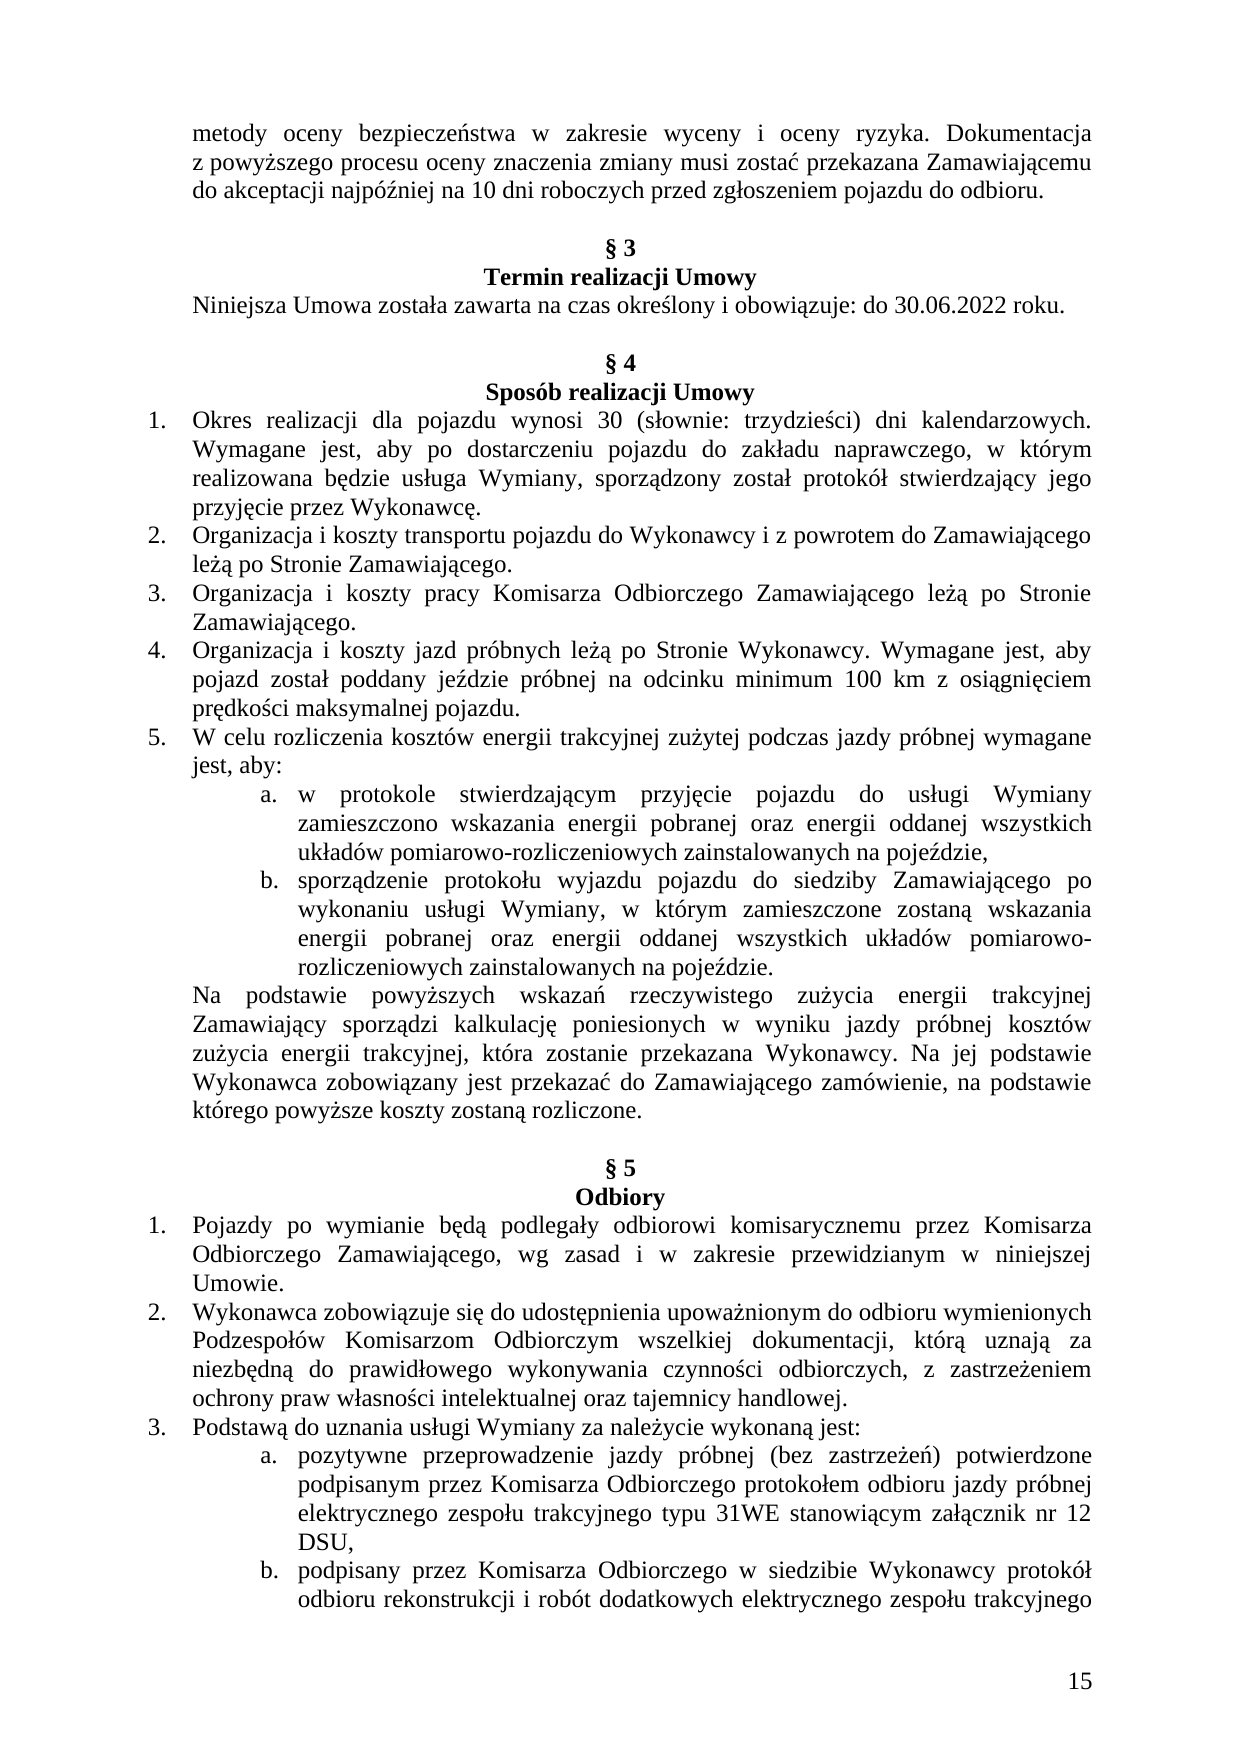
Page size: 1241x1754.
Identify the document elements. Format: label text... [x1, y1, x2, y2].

list Organizacja i koszty transportu pojazdu do Wykonawcy i z powrotem do Zamawiającego leżą po Stronie Zamawiającego. [148, 521, 1092, 578]
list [260, 1556, 1092, 1613]
list w protokole stwierdzającym przyjęcie pojazdu do usługi Wymiany zamieszczono wskazania energii pobranej oraz energii oddanej wszystkich układów pomiarowo-rozliczeniowych zainstalowanych na pojeździe, [260, 779, 1092, 866]
text § 4 [148, 348, 1092, 377]
text Na podstawie powyższych wskazań rzeczywistego zużycia energii trakcyjnej Zamawiający sporządzi kalkulację poniesionych w wyniku jazdy próbnej kosztów zużycia energii trakcyjnej, która zostanie przekazana Wykonawcy. Na jej podstawie Wykonawca zobowiązany jest przekazać do Zamawiającego zamówienie, na podstawie którego powyższe koszty zostaną rozliczone. [192, 981, 1092, 1124]
list sporządzenie protokołu wyjazdu pojazdu do siedziby Zamawiającego po wykonaniu usługi Wymiany, w którym zamieszczone zostaną wskazania energii pobranej oraz energii oddanej wszystkich układów pomiarowo-rozliczeniowych zainstalowanych na pojeździe. [260, 866, 1092, 981]
list Organizacja i koszty jazd próbnych leżą po Stronie Wykonawcy. Wymagane jest, aby pojazd został poddany jeździe próbnej na odcinku minimum 100 km z osiągnięciem prędkości maksymalnej pojazdu. [148, 636, 1092, 722]
list Organizacja i koszty pracy Komisarza Odbiorczego Zamawiającego leżą po Stronie Zamawiającego. [148, 578, 1092, 636]
text Sposób realizacji Umowy [148, 377, 1092, 406]
text § 5 [148, 1153, 1092, 1182]
list Pojazdy po wymianie będą podlegały odbiorowi komisarycznemu przez Komisarza Odbiorczego Zamawiającego, wg zasad i w zakresie przewidzianym w niniejszej Umowie. [148, 1211, 1092, 1297]
text Niniejsza Umowa została zawarta na czas określony i obowiązuje: do 30.06.2022 roku. [192, 291, 1092, 319]
text Termin realizacji Umowy [148, 262, 1092, 291]
list pozytywne przeprowadzenie jazdy próbnej (bez zastrzeżeń) potwierdzone podpisanym przez Komisarza Odbiorczego protokołem odbioru jazdy próbnej elektrycznego zespołu trakcyjnego typu 31WE stanowiącym załącznik nr 12 DSU, [260, 1441, 1092, 1556]
list Okres realizacji dla pojazdu wynosi 30 (słownie: trzydzieści) dni kalendarzowych. Wymagane jest, aby po dostarczeniu pojazdu do zakładu naprawczego, w którym realizowana będzie usługa Wymiany, sporządzony został protokół stwierdzający jego przyjęcie przez Wykonawcę. [148, 406, 1092, 521]
list Podstawą do uznania usługi Wymiany za należycie wykonaną jest: [148, 1412, 1092, 1441]
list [148, 118, 1092, 204]
text 3 [148, 233, 1092, 262]
text Odbiory [148, 1182, 1092, 1211]
list W celu rozliczenia kosztów energii trakcyjnej zużytej podczas jazdy próbnej wymagane jest, aby: [148, 722, 1092, 779]
list Wykonawca zobowiązuje się do udostępnienia upoważnionym do odbioru wymienionych Podzespołów Komisarzom Odbiorczym wszelkiej dokumentacji, którą uznają za niezbędną do prawidłowego wykonywania czynności odbiorczych, z zastrzeżeniem ochrony praw własności intelektualnej oraz tajemnicy handlowej. [148, 1297, 1092, 1412]
